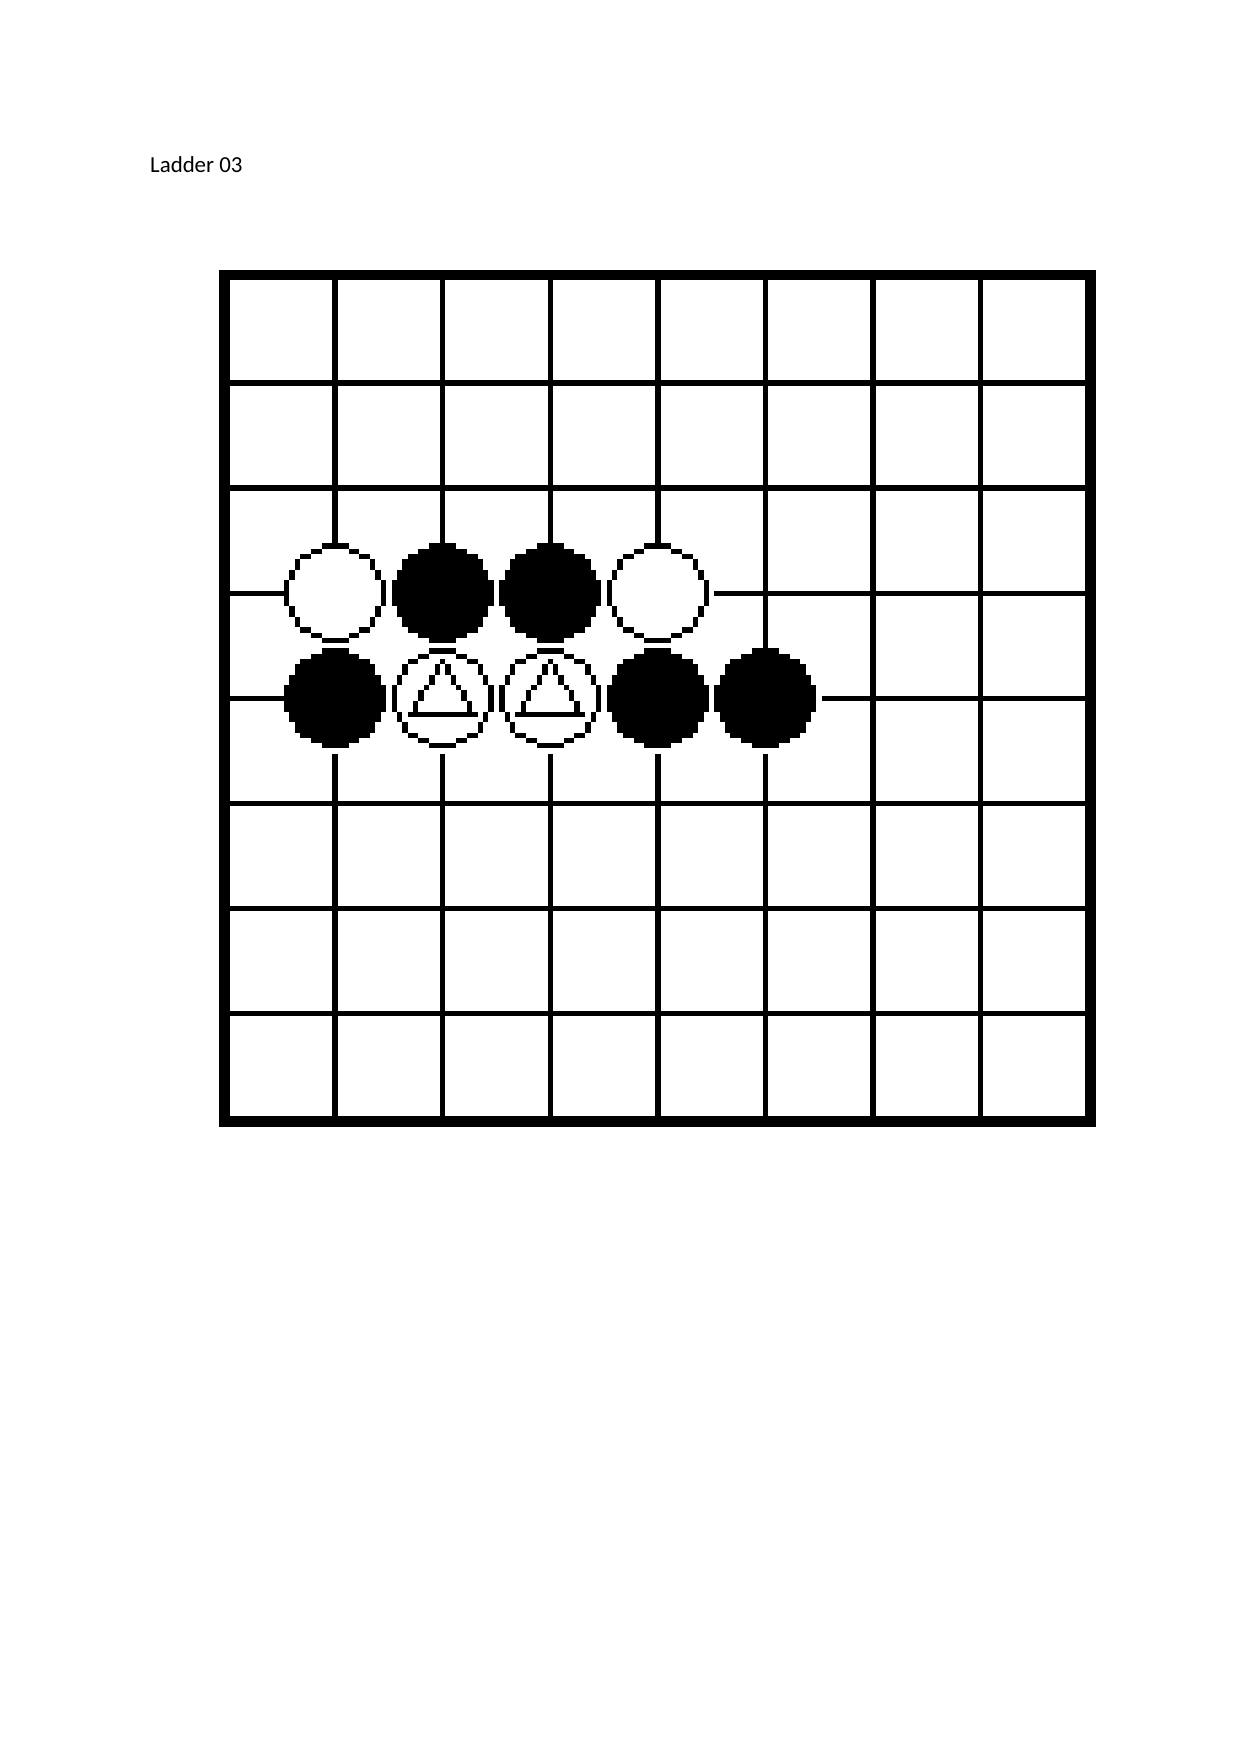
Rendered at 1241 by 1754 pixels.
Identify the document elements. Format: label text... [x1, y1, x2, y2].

text Ladder 03 [150, 150, 1090, 178]
picture [150, 203, 1172, 1201]
